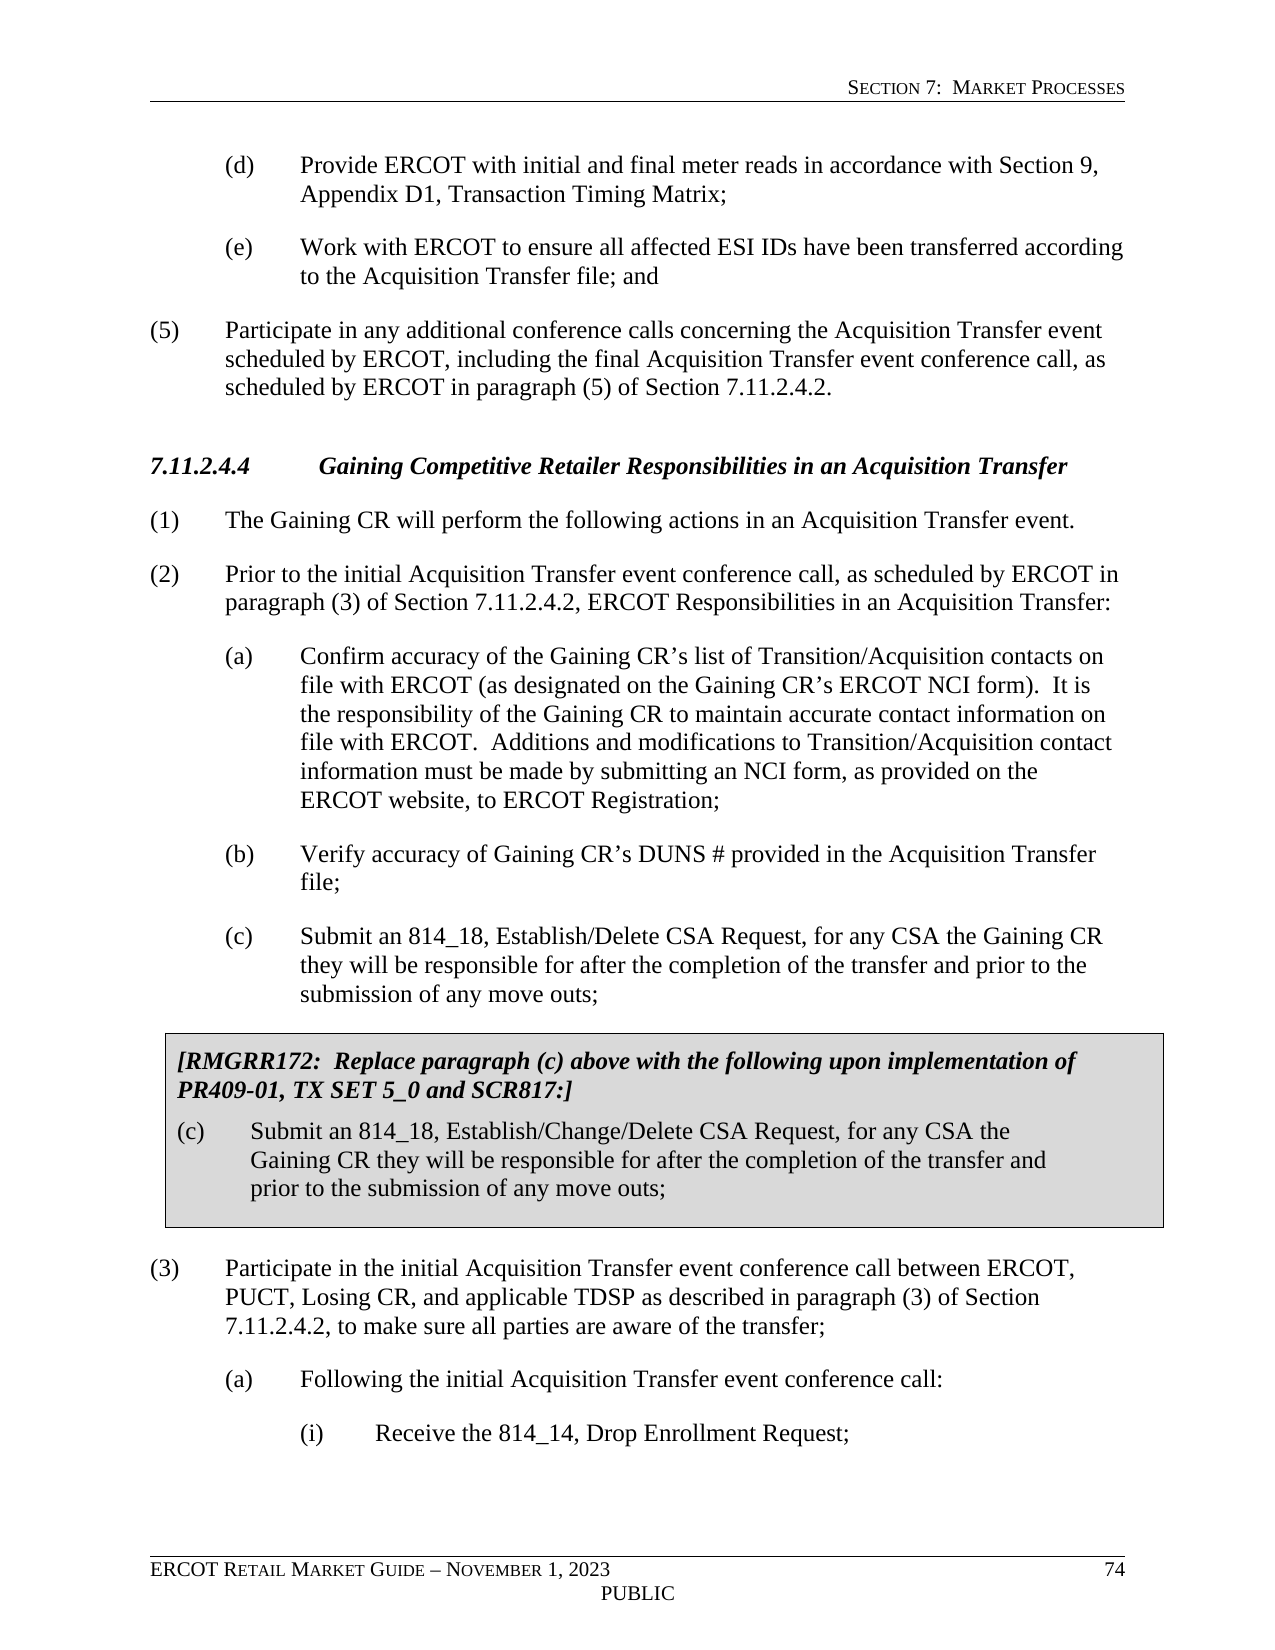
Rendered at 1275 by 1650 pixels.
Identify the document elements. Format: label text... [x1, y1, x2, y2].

text (a) Following the initial Acquisition Transfer event conference call: [225, 1364, 1125, 1393]
text (5) Participate in any additional conference calls concerning the Acquisition Transfer event scheduled by ERCOT, including the final Acquisition Transfer event conference call, as scheduled by ERCOT in paragraph (5) of Section 7.11.2.4.2. [150, 315, 1125, 401]
text (2) Prior to the initial Acquisition Transfer event conference call, as scheduled by ERCOT in paragraph (3) of Section 7.11.2.4.2, ERCOT Responsibilities in an Acquisition Transfer: [150, 559, 1125, 616]
text 7.11.2.4.4 Gaining Competitive Retailer Responsibilities in an Acquisition Transfer [150, 451, 1125, 480]
text (d) Provide ERCOT with initial and final meter reads in accordance with Section 9, Appendix D1, Transaction Timing Matrix; [225, 150, 1125, 207]
table_header [RMGRR172: Replace paragraph (c) above with the following upon implementation of PR409-01, TX SET 5_0 and SCR817:] (c) Submit an 814_18, Establish/Change/Delete CSA Request, for any CSA the Gaining CR they will be responsible for after the completion of the transfer and prior to the submission of any move outs; [166, 1034, 1163, 1227]
text (3) Participate in the initial Acquisition Transfer event conference call between ERCOT, PUCT, Losing CR, and applicable TDSP as described in paragraph (3) of Section 7.11.2.4.2, to make sure all parties are aware of the transfer; [150, 1253, 1125, 1339]
text (e) Work with ERCOT to ensure all affected ESI IDs have been transferred according to the Acquisition Transfer file; and [225, 232, 1125, 290]
text (b) Verify accuracy of Gaining CR’s DUNS # provided in the Acquisition Transfer file; [225, 839, 1125, 896]
text (a) Confirm accuracy of the Gaining CR’s list of Transition/Acquisition contacts on file with ERCOT (as designated on the Gaining CR’s ERCOT NCI form). It is the responsibility of the Gaining CR to maintain accurate contact information on file with ERCOT. Additions and modifications to Transition/Acquisition contact information must be made by submitting an NCI form, as provided on the ERCOT website, to ERCOT Registration; [225, 641, 1125, 814]
text (i) Receive the 814_14, Drop Enrollment Request; [300, 1418, 1125, 1447]
text (1) The Gaining CR will perform the following actions in an Acquisition Transfer event. [150, 505, 1125, 534]
text (c) Submit an 814_18, Establish/Delete CSA Request, for any CSA the Gaining CR they will be responsible for after the completion of the transfer and prior to the submission of any move outs; [225, 921, 1125, 1007]
